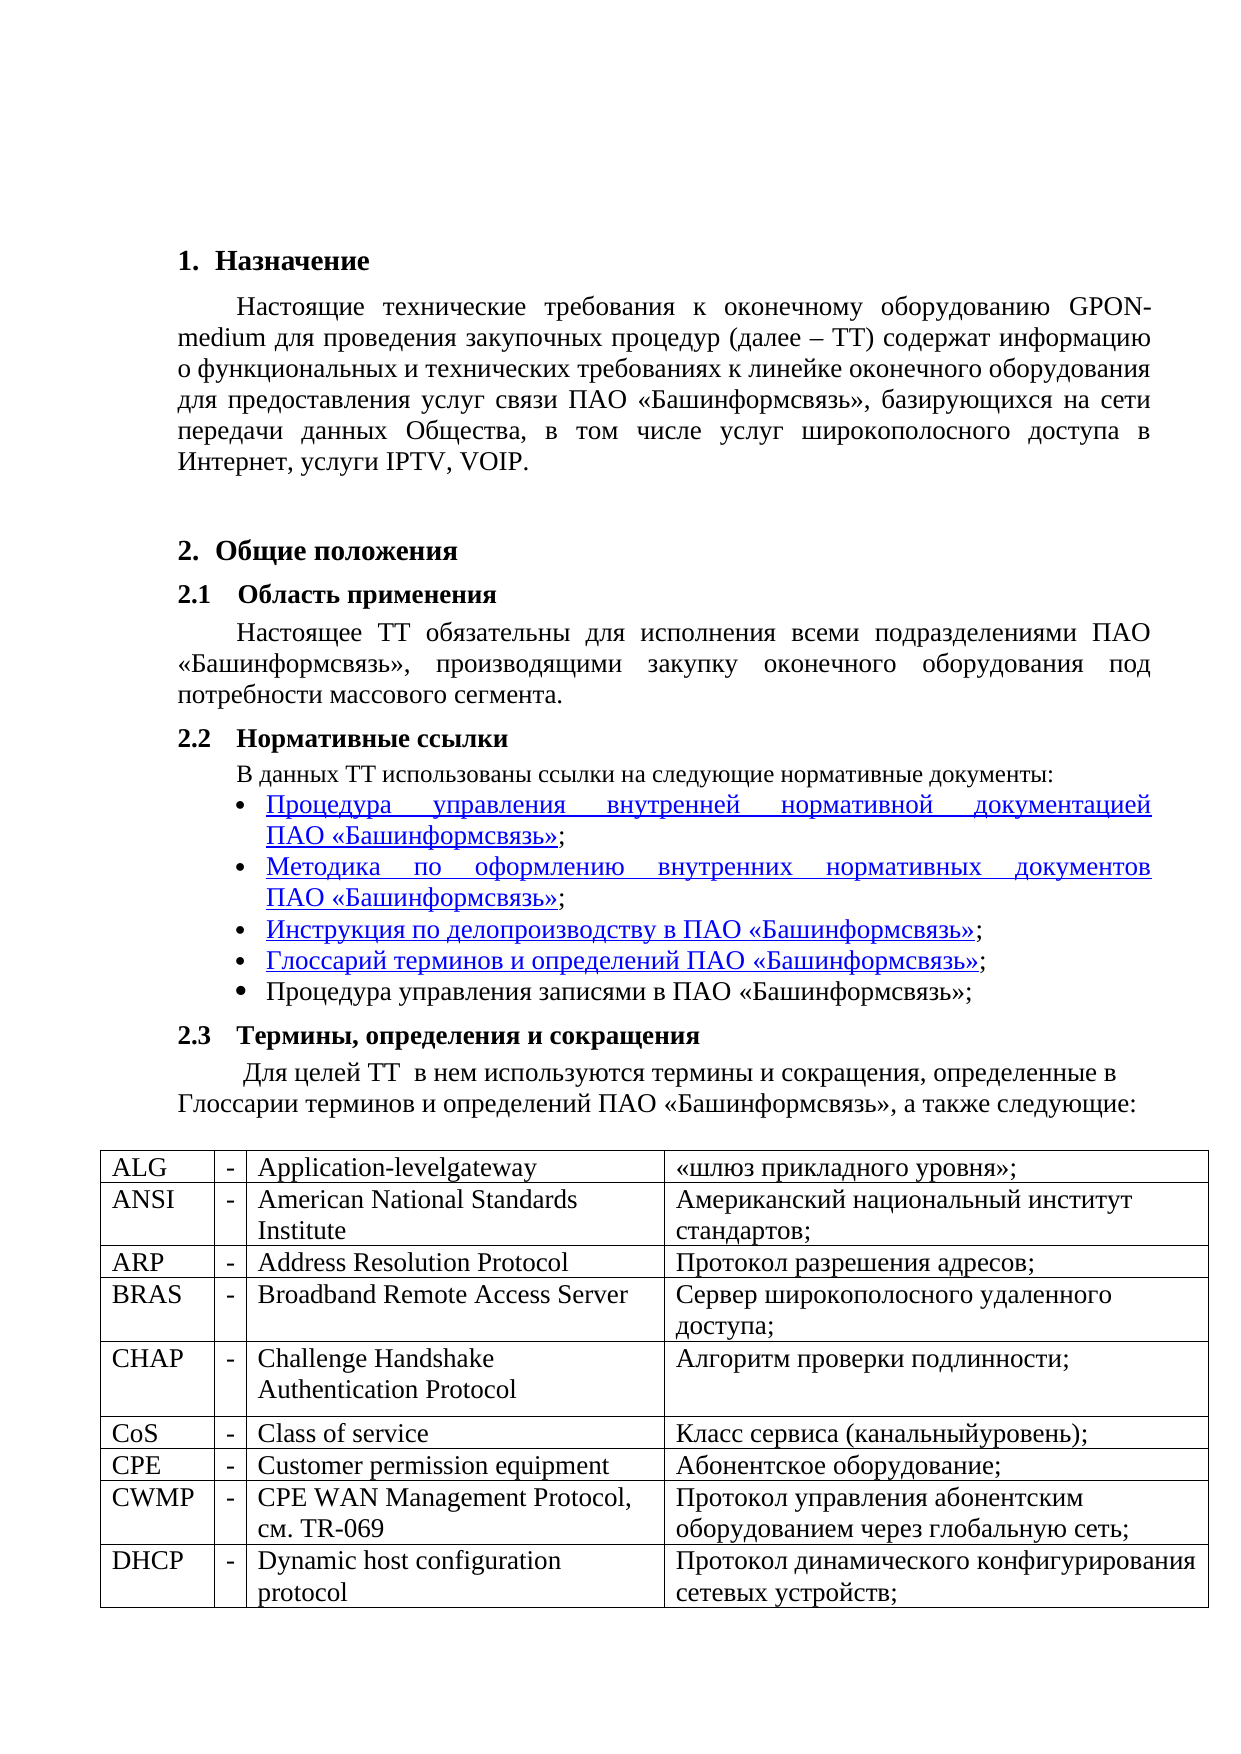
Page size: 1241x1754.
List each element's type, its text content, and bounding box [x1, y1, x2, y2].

list Процедура управления записями в ПАО «Башинформсвязь»; [236, 975, 1152, 1006]
table_cell Broadband Remote Access Server [247, 1278, 664, 1341]
table_header «шлюз прикладного уровня»; [665, 1151, 1208, 1182]
table_cell - [215, 1342, 246, 1416]
text Для целей ТТ в нем используются термины и сокращения, определенные в Глоссарии терминов и определений ПАО «Башинформсвязь», а также следующие: [177, 1056, 1152, 1118]
table_cell Address Resolution Protocol [247, 1246, 664, 1277]
table_cell ANSI [101, 1183, 214, 1245]
table_cell CoS [101, 1417, 214, 1448]
table_cell CPE [101, 1449, 214, 1480]
table_cell - [215, 1183, 246, 1245]
table_cell - [215, 1545, 246, 1607]
table_cell Протокол разрешения адресов; [665, 1246, 1208, 1277]
table_cell - [215, 1246, 246, 1277]
table_cell DHCP [101, 1545, 214, 1607]
table_cell CPE WAN Management Protocol, см. TR-069 [247, 1481, 664, 1543]
text Общие положения [177, 533, 1152, 566]
list Нормативные ссылки [177, 722, 1152, 753]
table_cell Протокол управления абонентским оборудованием через глобальную сеть; [665, 1481, 1208, 1543]
text Настоящие технические требования к оконечному оборудованию GPON-medium для проведения закупочных процедур (далее – ТТ) содержат информацию о функциональных и технических требованиях к линейке оконечного оборудования для предоставления услуг связи ПАО «Башинформсвязь», базирующихся на сети передачи данных Общества, в том числе услуг широкополосного доступа в Интернет, услуги IPTV, VOIP. [177, 289, 1152, 476]
list Глоссарий терминов и определений ПАО «Башинформсвязь»; [236, 944, 1152, 975]
table_cell ARP [101, 1246, 214, 1277]
text Настоящее ТТ обязательны для исполнения всеми подразделениями ПАО «Башинформсвязь», производящими закупку оконечного оборудования под потребности массового сегмента. [177, 616, 1152, 709]
text Назначение [177, 243, 1152, 277]
table_header - [215, 1151, 246, 1182]
table_cell Dynamic host configuration protocol [247, 1545, 664, 1607]
table_cell - [215, 1278, 246, 1341]
table_cell CHAP [101, 1342, 214, 1416]
table_cell - [215, 1449, 246, 1480]
list Термины, определения и сокращения [177, 1019, 1152, 1050]
table_cell Американский национальный институт стандартов; [665, 1183, 1208, 1245]
table_cell - [215, 1417, 246, 1448]
list Область применения [177, 579, 1152, 610]
table_cell Протокол динамического конфигурирования сетевых устройств; [665, 1545, 1208, 1607]
table_cell Challenge Handshake Authentication Protocol [247, 1342, 664, 1416]
table_cell Алгоритм проверки подлинности; [665, 1342, 1208, 1416]
list Методика по оформлению внутренних нормативных документов ПАО «Башинформсвязь»; [236, 850, 1152, 913]
table_cell - [215, 1481, 246, 1543]
table_cell Customer permission equipment [247, 1449, 664, 1480]
list Процедура управления внутренней нормативной документацией ПАО «Башинформсвязь»; [236, 788, 1152, 850]
table_header ALG [101, 1151, 214, 1182]
table_cell BRAS [101, 1278, 214, 1341]
table_cell American National Standards Institute [247, 1183, 664, 1245]
table_header Application-levelgateway [247, 1151, 664, 1182]
text В данных ТТ использованы ссылки на следующие нормативные документы: [177, 759, 1152, 788]
list Инструкция по делопроизводству в ПАО «Башинформсвязь»; [236, 913, 1152, 944]
table_cell Class of service [247, 1417, 664, 1448]
table_cell Класс сервиса (канальныйуровень); [665, 1417, 1208, 1448]
table_cell Абонентское оборудование; [665, 1449, 1208, 1480]
table_cell Сервер широкополосного удаленного доступа; [665, 1278, 1208, 1341]
table_cell CWMP [101, 1481, 214, 1543]
